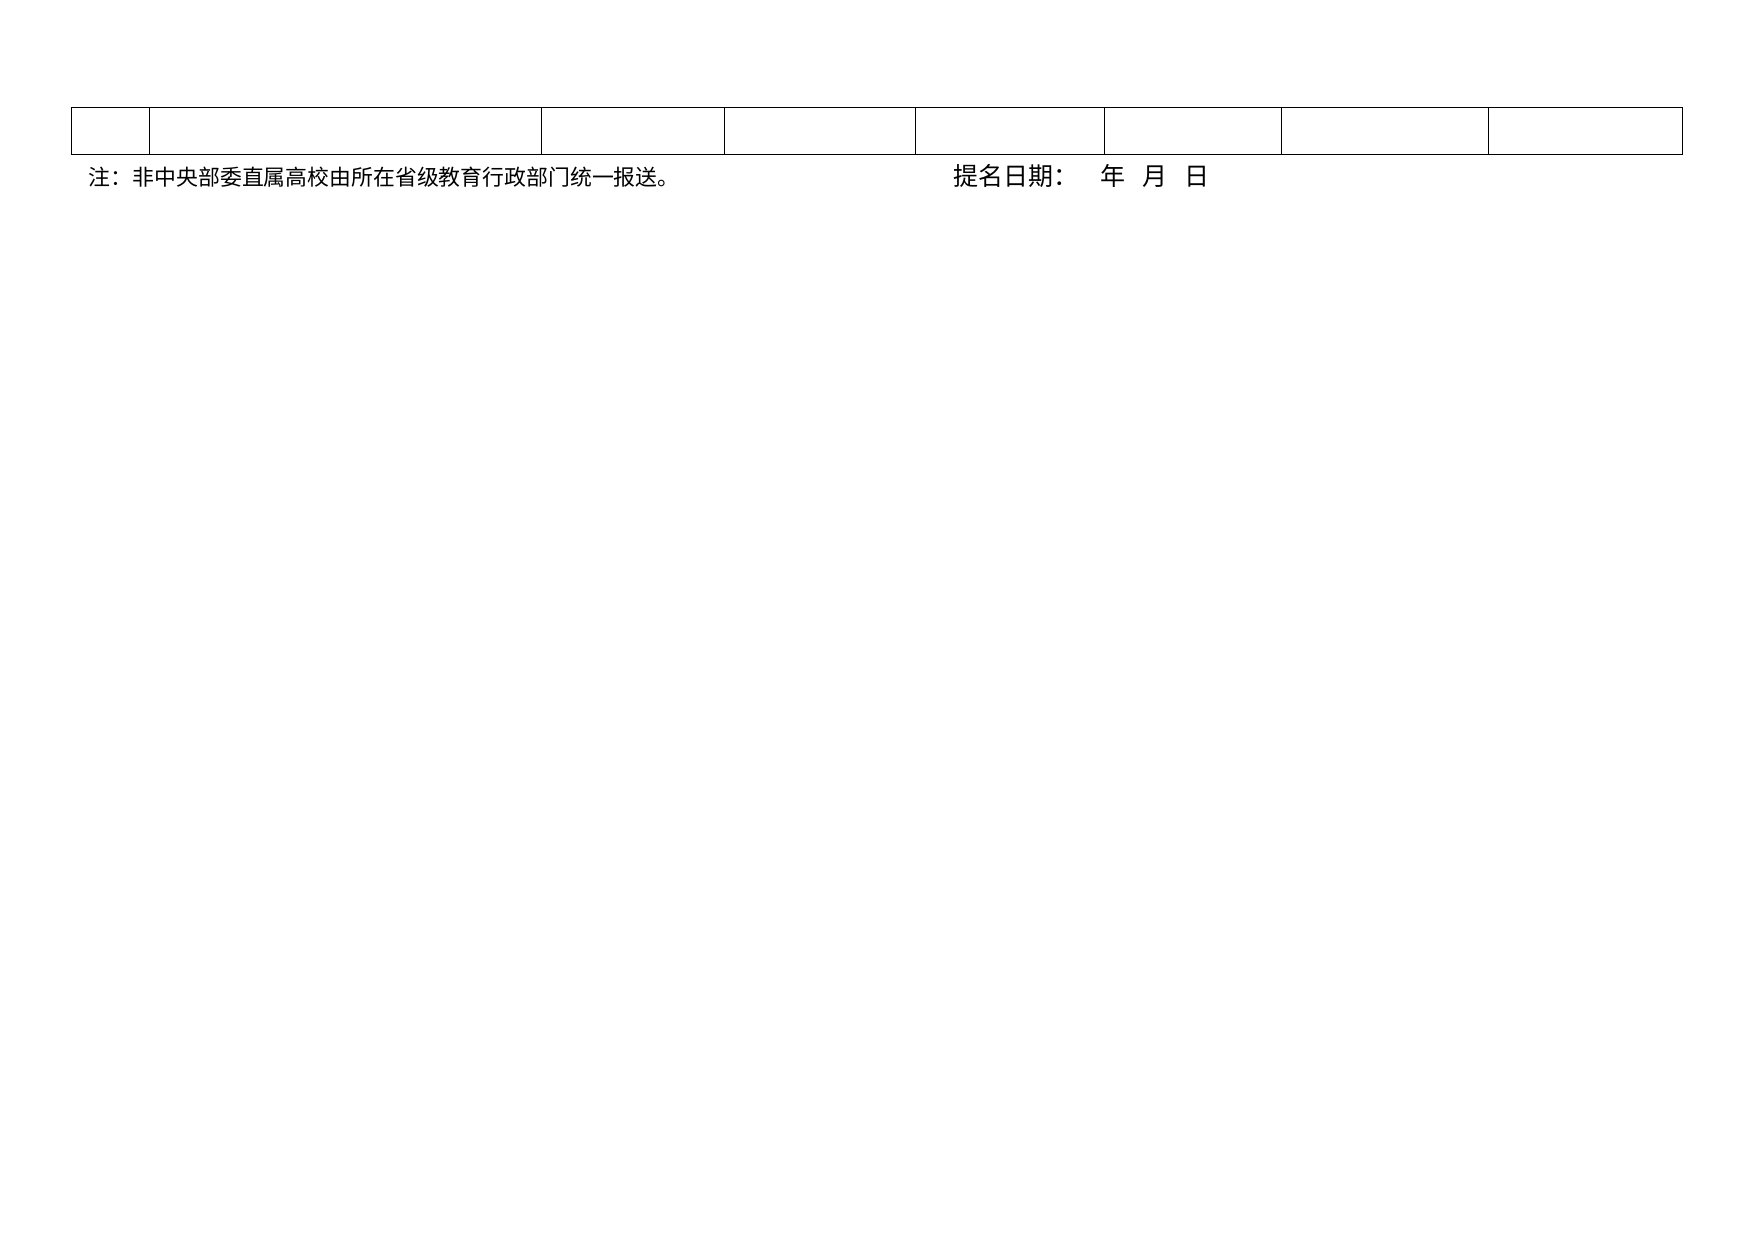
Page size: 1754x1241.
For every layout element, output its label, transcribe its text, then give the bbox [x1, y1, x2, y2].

table_cell [542, 108, 724, 154]
table_cell [725, 108, 915, 154]
table_cell [1105, 108, 1281, 154]
table_cell [1489, 108, 1682, 154]
table_cell [150, 108, 541, 154]
table_cell [1282, 108, 1488, 154]
table_cell [72, 108, 149, 154]
text 注：非中央部委直属高校由所在省级教育行政部门统一报送。 提名日期： 年 月 日 [89, 155, 1622, 195]
table_cell [916, 108, 1104, 154]
